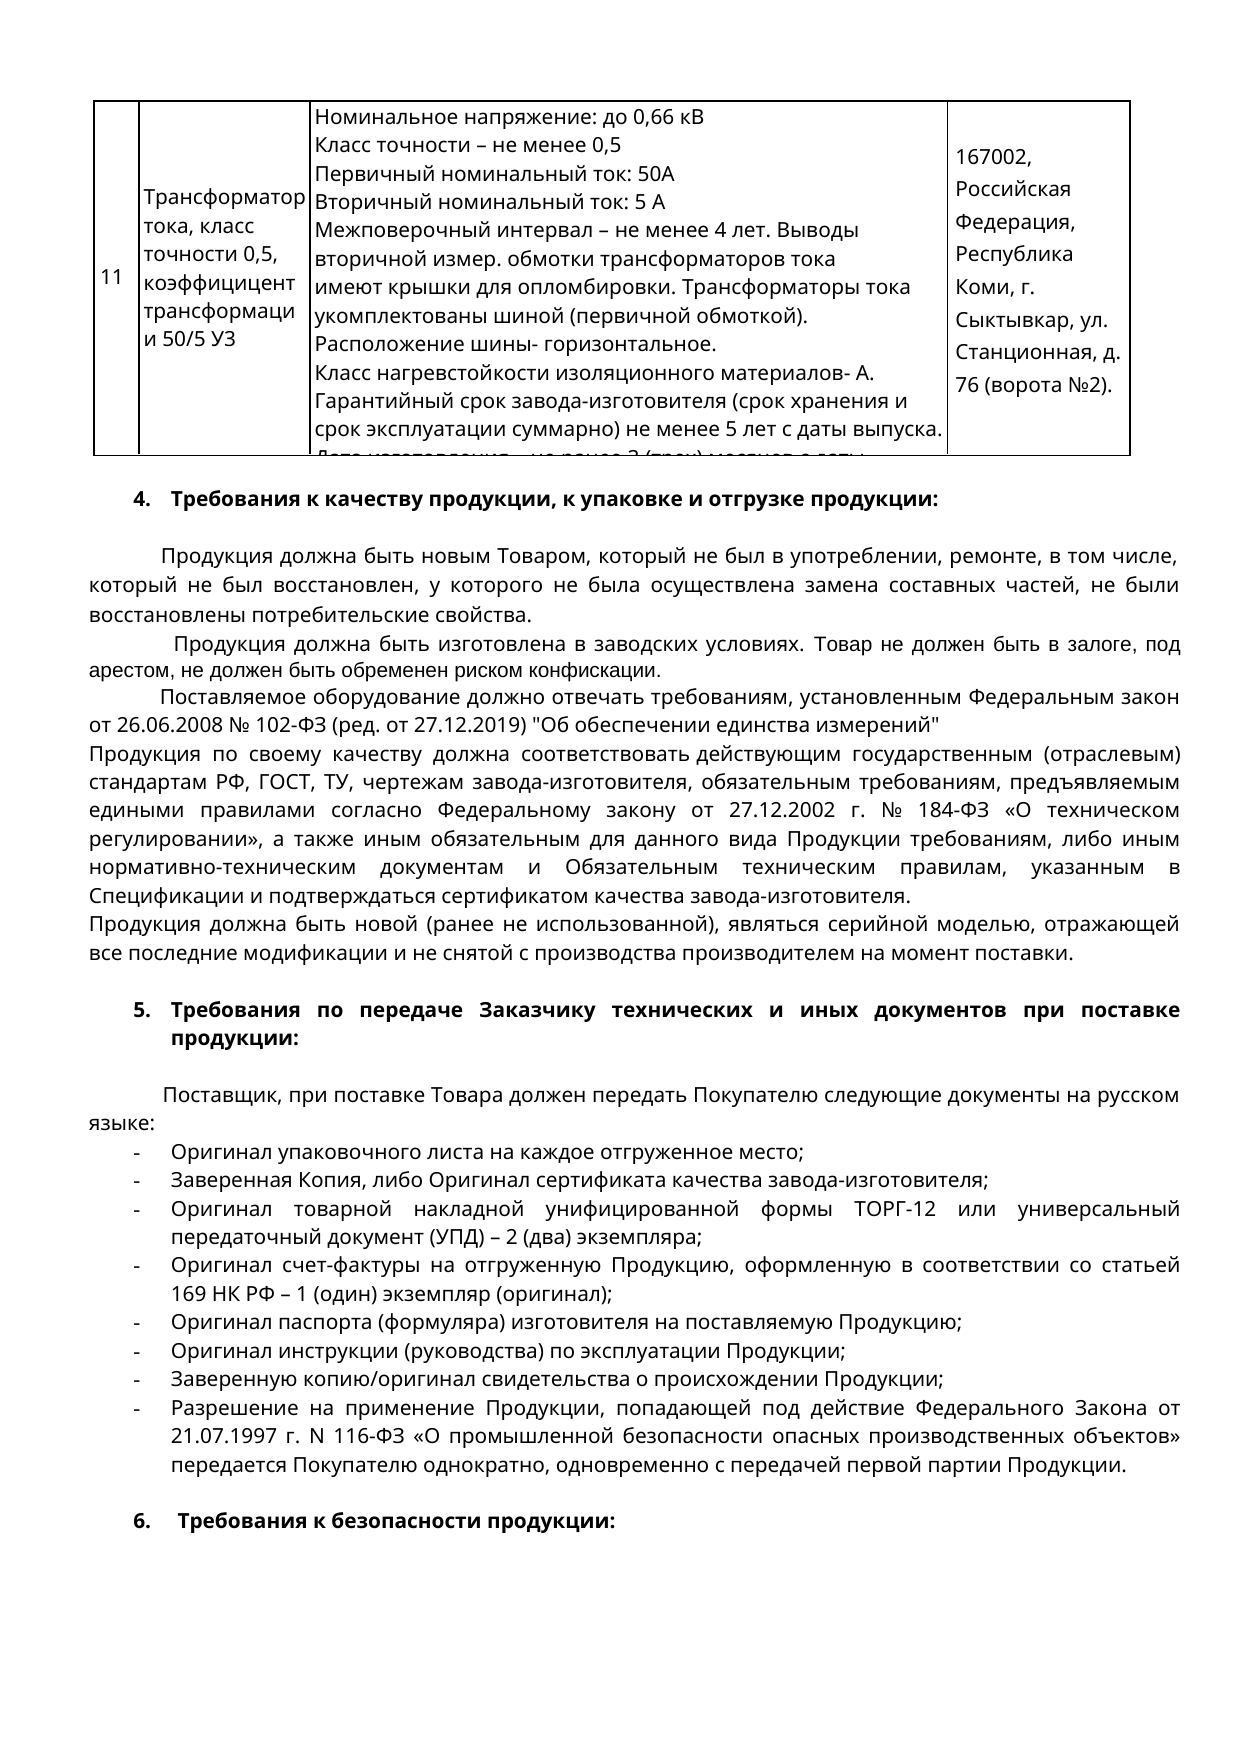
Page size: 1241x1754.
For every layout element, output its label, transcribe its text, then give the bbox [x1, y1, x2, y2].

table_cell 11 [95, 102, 138, 454]
list Разрешение на применение Продукции, попадающей под действие Федерального Закона от 21.07.1997 г. N 116-ФЗ «О промышленной безопасности опасных производственных объектов» передается Покупателю однократно, одновременно с передачей первой партии Продукции. [133, 1393, 1181, 1478]
table_cell Трансформатор тока, класс точности 0,5, коэффицицент трансформации 50/5 У3 [140, 102, 309, 454]
list Оригинал инструкции (руководства) по эксплуатации Продукции; [133, 1336, 1181, 1364]
list Требования к качеству продукции, к упаковке и отгрузке продукции: [133, 484, 1181, 513]
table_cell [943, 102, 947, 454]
list Заверенную копию/оригинал свидетельства о происхождении Продукции; [133, 1364, 1181, 1393]
list Оригинал товарной накладной унифицированной формы ТОРГ-12 или универсальный передаточный документ (УПД) – 2 (два) экземпляра; [133, 1194, 1181, 1251]
text Поставляемое оборудование должно отвечать требованиям, установленным Федеральным закон от 26.06.2008 № 102-ФЗ (ред. от 27.12.2019) "Об обеспечении единства измерений" [89, 682, 1181, 739]
text Продукция должна быть новой (ранее не использованной), являться серийной моделью, отражающей все последние модификации и не снятой с производства производителем на момент поставки. [89, 909, 1181, 966]
list Требования по передаче Заказчику технических и иных документов при поставке продукции: [133, 995, 1181, 1052]
text Продукция должна быть изготовлена в заводских условиях. Товар не должен быть в залоге, под арестом, не должен быть обременен риском конфискации. [89, 629, 1181, 682]
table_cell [948, 102, 1129, 454]
list Заверенная Копия, либо Оригинал сертификата качества завода-изготовителя; [133, 1165, 1181, 1194]
list Оригинал счет-фактуры на отгруженную Продукцию, оформленную в соответствии со статьей 169 НК РФ – 1 (один) экземпляр (оригинал); [133, 1251, 1181, 1307]
list Требования к безопасности продукции: [89, 1507, 1181, 1535]
text Продукция должна быть новым Товаром, который не был в употреблении, ремонте, в том числе, который не был восстановлен, у которого не была осуществлена замена составных частей, не были восстановлены потребительские свойства. [89, 541, 1181, 629]
text Продукция по своему качеству должна соответствовать действующим государственным (отраслевым) стандартам РФ, ГОСТ, ТУ, чертежам завода-изготовителя, обязательным требованиям, предъявляемым едиными правилами согласно Федеральному закону от 27.12.2002 г. № 184-ФЗ «О техническом регулировании», а также иным обязательным для данного вида Продукции требованиям, либо иным нормативно-техническим документам и Обязательным техническим правилам, указанным в Спецификации и подтверждаться сертификатом качества завода-изготовителя. [89, 739, 1181, 909]
text Поставщик, при поставке Товара должен передать Покупателю следующие документы на русском языке: [89, 1080, 1181, 1137]
list Оригинал паспорта (формуляра) изготовителя на поставляемую Продукцию; [133, 1307, 1181, 1336]
list Оригинал упаковочного листа на каждое отгруженное место; [133, 1137, 1181, 1165]
